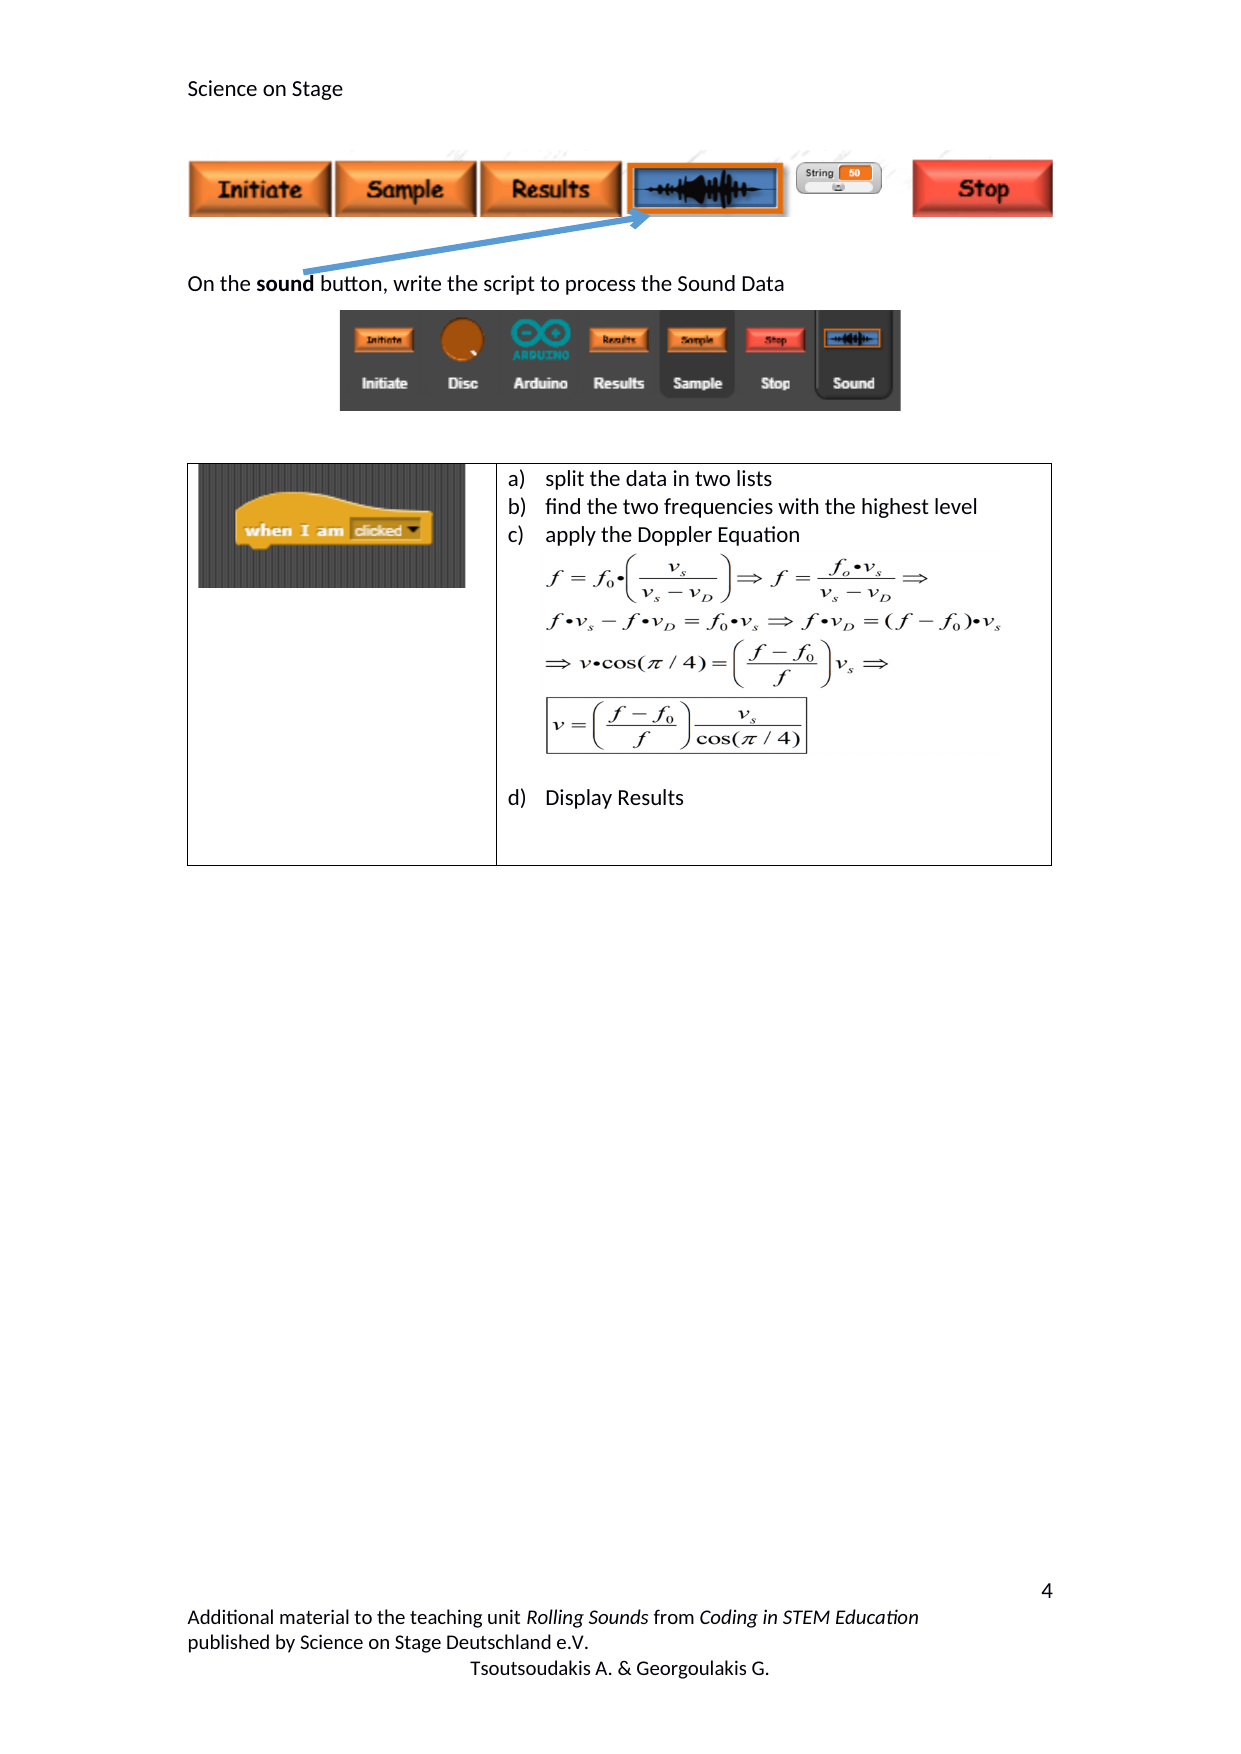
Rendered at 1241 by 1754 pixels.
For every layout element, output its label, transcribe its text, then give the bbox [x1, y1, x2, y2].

text On the sound button, write the script to process the Sound Data [187, 269, 1053, 298]
table_header split the data in two lists find the two frequencies with the highest level apply the Doppler Equation Display Results [497, 464, 1051, 865]
picture [187, 150, 1053, 217]
picture [198, 464, 466, 588]
picture [540, 550, 1007, 756]
picture [339, 310, 901, 411]
table_header [188, 464, 496, 865]
